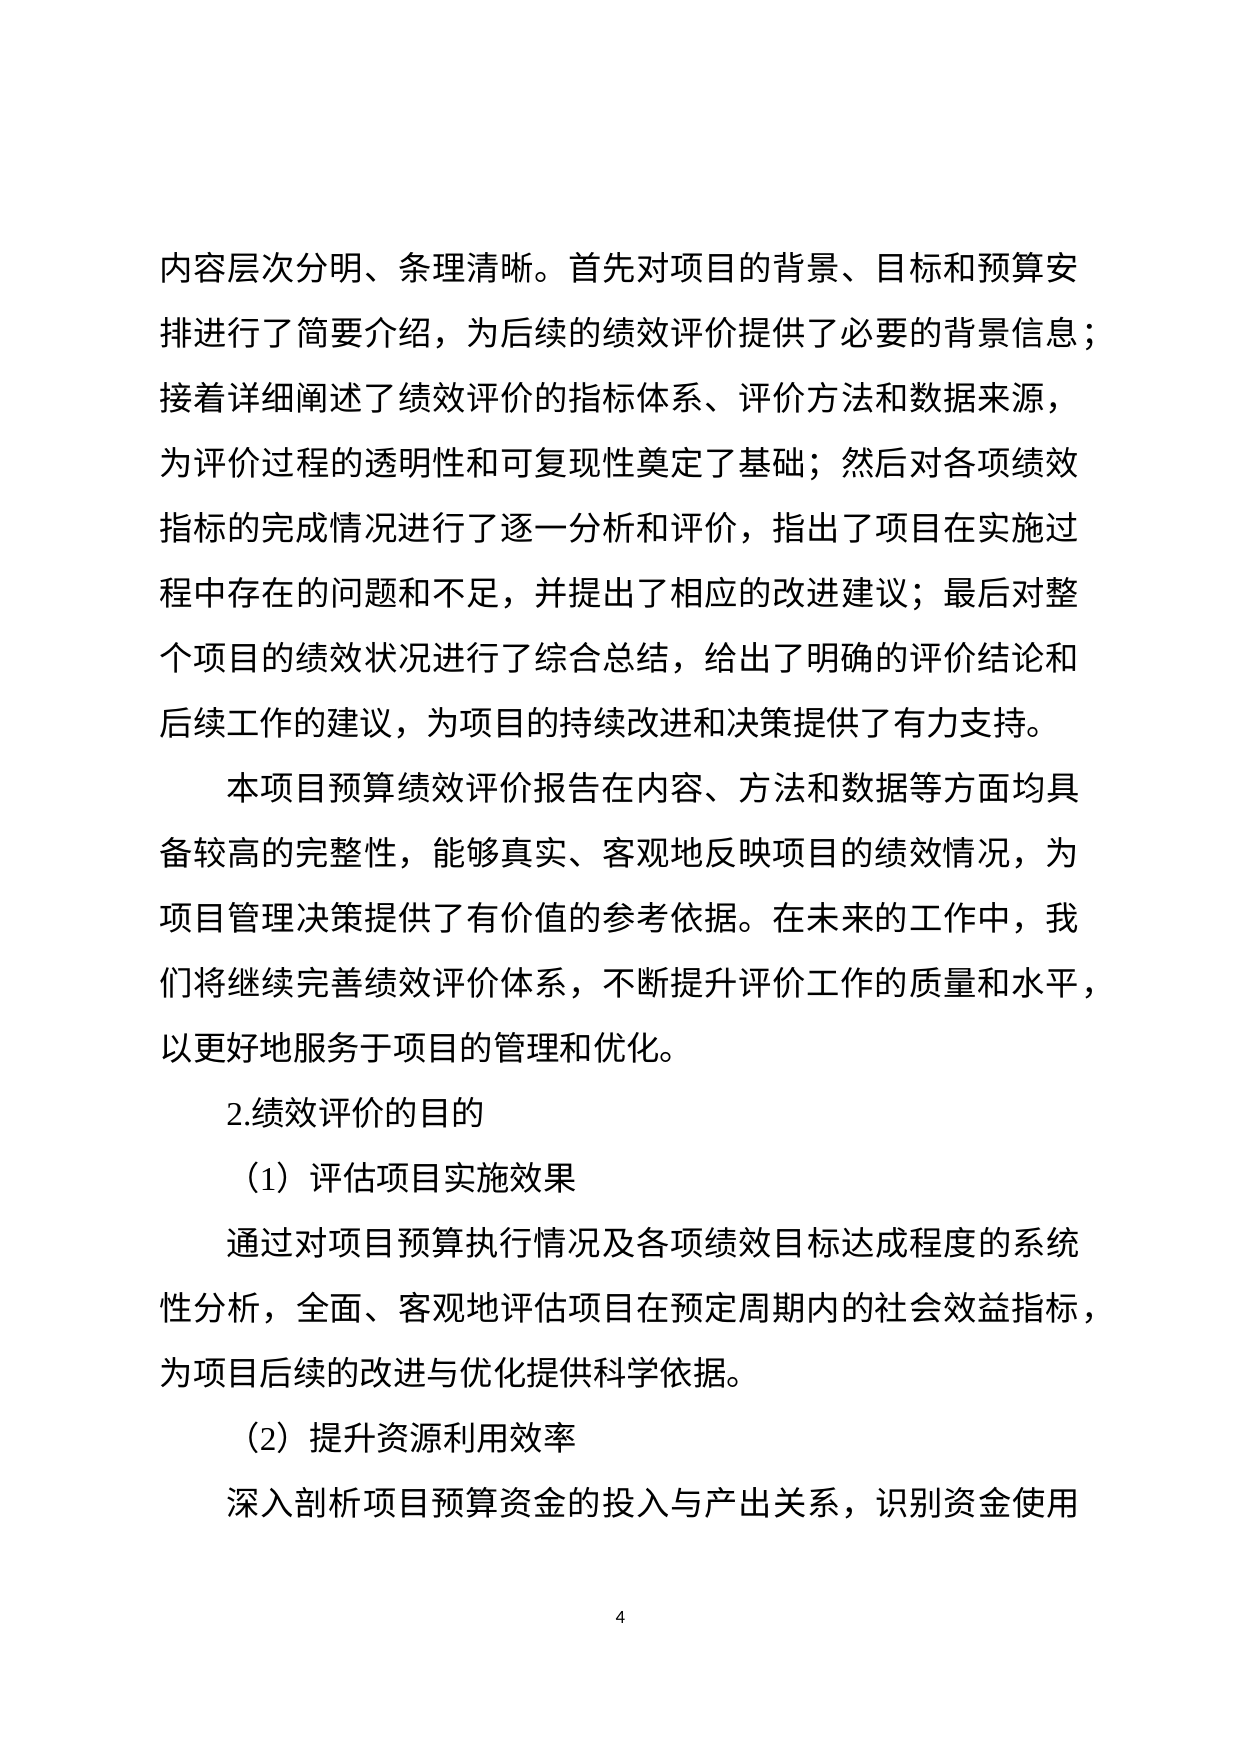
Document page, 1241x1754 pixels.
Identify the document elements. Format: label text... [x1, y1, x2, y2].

text 2.绩效评价的目的 [159, 1078, 1081, 1143]
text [159, 1468, 1081, 1533]
text （2）提升资源利用效率 [159, 1403, 1081, 1468]
text 通过对项目预算执行情况及各项绩效目标达成程度的系统性分析，全面、客观地评估项目在预定周期内的社会效益指标，为项目后续的改进与优化提供科学依据。 [159, 1208, 1081, 1403]
text （1）评估项目实施效果 [159, 1143, 1081, 1208]
text 本项目预算绩效评价报告在内容、方法和数据等方面均具备较高的完整性，能够真实、客观地反映项目的绩效情况，为项目管理决策提供了有价值的参考依据。在未来的工作中，我们将继续完善绩效评价体系，不断提升评价工作的质量和水平，以更好地服务于项目的管理和优化。 [159, 753, 1081, 1078]
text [159, 233, 1081, 753]
